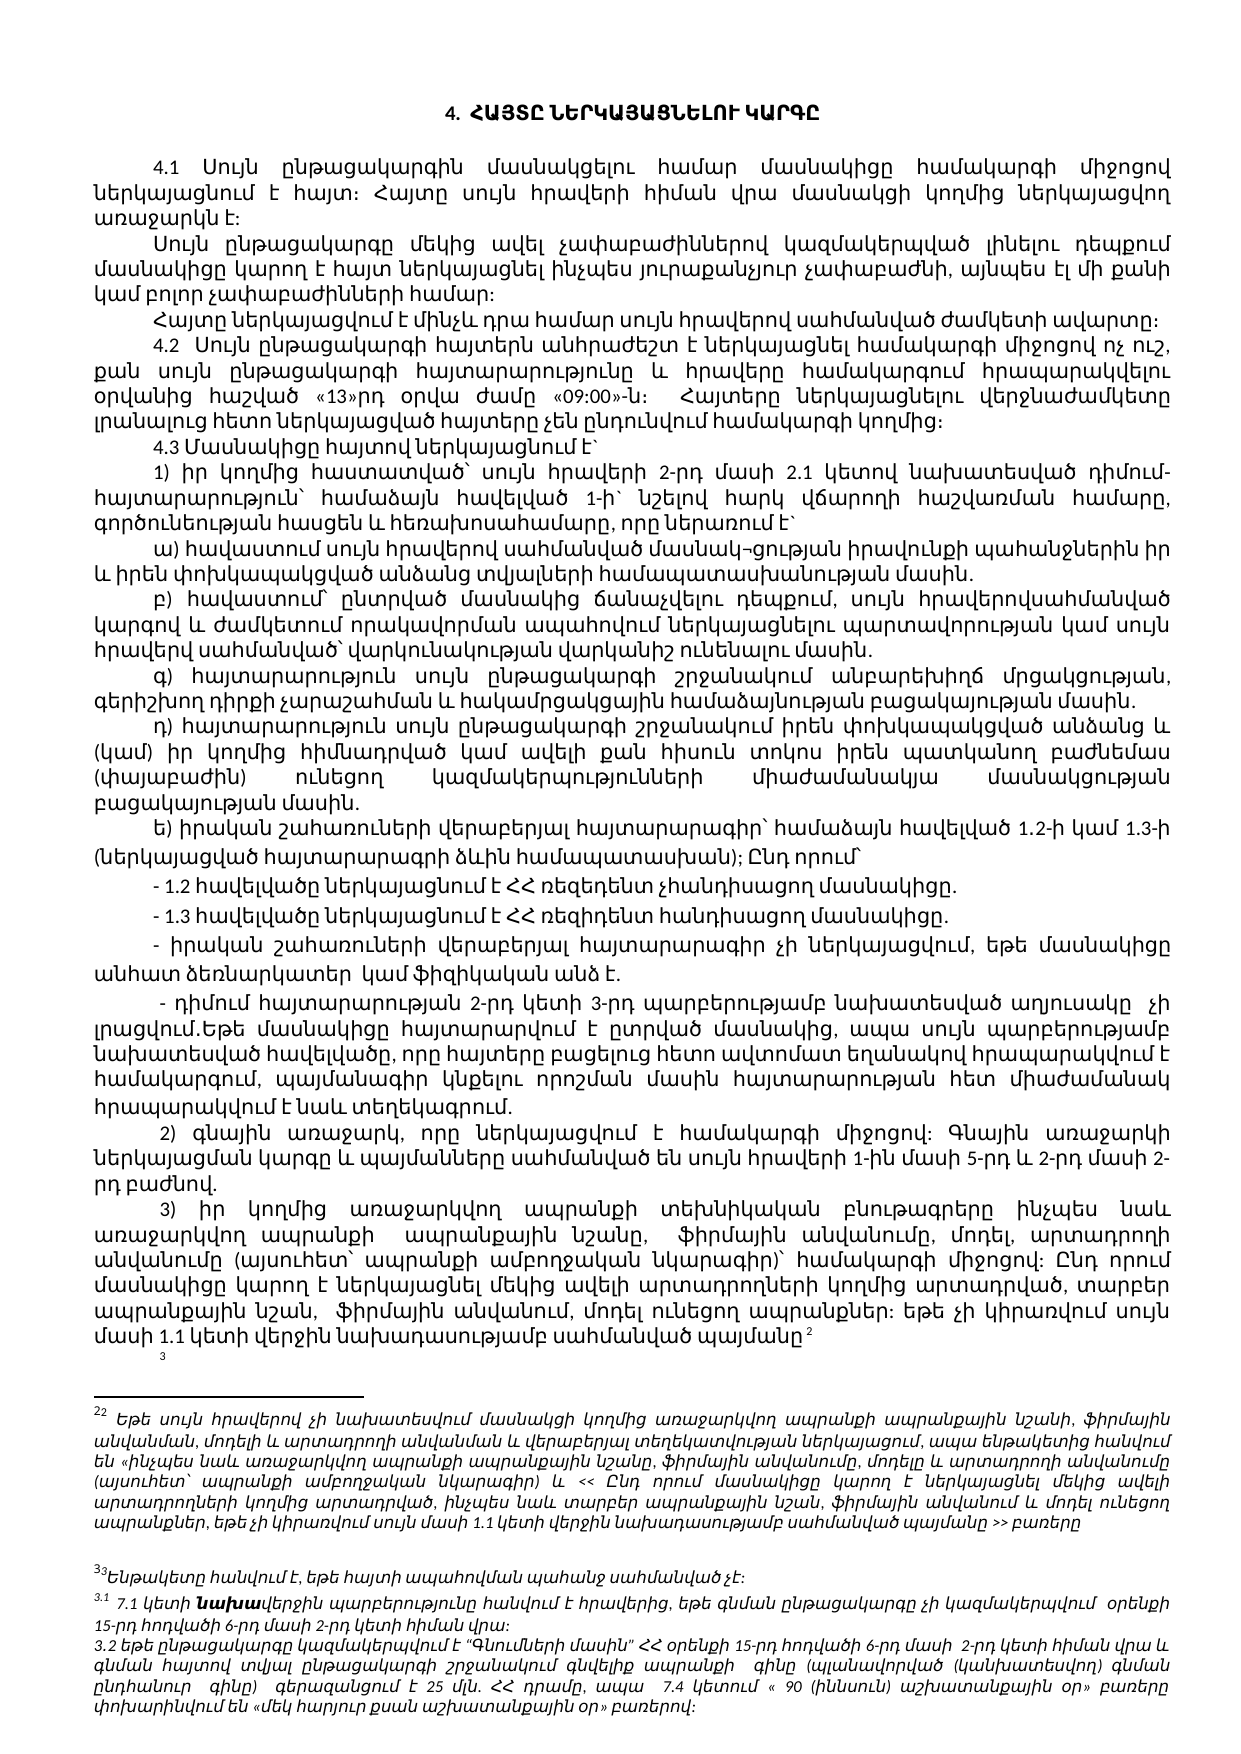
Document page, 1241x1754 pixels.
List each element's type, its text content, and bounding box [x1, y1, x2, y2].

text 4.3 Մասնակիցը հայտով ներկայացնում է` [94, 434, 1171, 459]
text ե) իրական շահառուների վերաբերյալ հայտարարագիր՝ համաձայն հավելված 1․2-ի կամ 1.3-ի (ներկայացված հայտարարագրի ձևին համապատասխան); Ընդ որում՝ [94, 815, 1171, 870]
text 2) գնային առաջարկ, որը ներկայացվում է համակարգի միջոցով: Գնային առաջարկի ներկայացման կարգը և պայմանները սահմանված են սույն հրավերի 1-ին մասի 5-րդ և 2-րդ մասի 2-րդ բաժնով. [94, 1120, 1171, 1196]
text ա) հավաստում սույն հրավերով սահմանված մասնակ¬ցության իրավունքի պահանջներին իր և իրեն փոխկապակցված անձանց տվյալների համապատասխանության մասին. [94, 536, 1171, 587]
text 4.1 Սույն ընթացակարգին մասնակցելու համար մասնակիցը համակարգի միջոցով ներկայացնում է հայտ։ Հայտը սույն հրավերի հիման վրա մասնակցի կողմից ներկայացվող առաջարկն է: [94, 154, 1171, 231]
text - 1.2 հավելվածը ներկայացնում է ՀՀ ռեզեդենտ չհանդիսացող մասնակիցը. [94, 874, 1171, 899]
text - իրական շահառուների վերաբերյալ հայտարարագիր չի ներկայացվում, եթե մասնակիցը անհատ ձեռնարկատեր կամ ֆիզիկական անձ է. [94, 932, 1171, 987]
text 4. ՀԱՅՏԸ ՆԵՐԿԱՅԱՑՆԵԼՈՒ ԿԱՐԳԸ [94, 100, 1171, 126]
text բ) հավաստում՝ ընտրված մասնակից ճանաչվելու դեպքում, սույն հրավերովսահմանված կարգով և ժամկետում որակավորման ապահովում ներկայացնելու պարտավորության կամ սույն հրավերվ սահմանված՝ վարկունակության վարկանիշ ունենալու մասին. [94, 587, 1171, 663]
text - 1.3 հավելվածը ներկայացնում է ՀՀ ռեզիդենտ հանդիսացող մասնակիցը. [94, 903, 1171, 928]
text 3) իր կողմից առաջարկվող ապրանքի տեխնիկական բնութագրերը ինչպես նաև առաջարկվող ապրանքի ապրանքային նշանը, ֆիրմային անվանումը, մոդել, արտադրողի անվանումը (այսուհետ՝ ապրանքի ամբողջական նկարագիր)՝ համակարգի միջոցով: Ընդ որում մասնակիցը կարող է ներկայացնել մեկից ավելի արտադրողների կողմից արտադրված, տարբեր ապրանքային նշան, ֆիրմային անվանում, մոդել ունեցող ապրանքներ: եթե չի կիրառվում սույն մասի 1.1 կետի վերջին նախադասությամբ սահմանված պայմանը 2 [94, 1196, 1171, 1349]
text 3 [94, 1349, 1171, 1374]
text - դիմում հայտարարության 2-րդ կետի 3-րդ պարբերությամբ նախատեսված աղյուսակը չի լրացվում․Եթե մասնակիցը հայտարարվում է ըտրված մասնակից, ապա սույն պարբերությամբ նախատեսված հավելվածը, որը հայտերը բացելուց հետո ավտոմատ եղանակով հրապարակվում է համակարգում, պայմանագիր կնքելու որոշման մասին հայտարարության հետ միաժամանակ հրապարակվում է նաև տեղեկագրում. [94, 990, 1171, 1120]
text Սույն ընթացակարգը մեկից ավել չափաբաժիններով կազմակերպված լինելու դեպքում մասնակիցը կարող է հայտ ներկայացնել ինչպես յուրաքանչյուր չափաբաժնի, այնպես էլ մի քանի կամ բոլոր չափաբաժինների համար: [94, 231, 1171, 307]
text 4.2 Սույն ընթացակարգի հայտերն անհրաժեշտ է ներկայացնել համակարգի միջոցով ոչ ուշ, քան սույն ընթացակարգի հայտարարությունը և հրավերը համակարգում հրապարակվելու օրվանից հաշված «13»րդ օրվա ժամը «09:00»-ն։ Հայտերը ներկայացնելու վերջնաժամկետը լրանալուց հետո ներկայացված հայտերը չեն ընդունվում համակարգի կողմից։ [94, 332, 1171, 434]
text գ) հայտարարություն սույն ընթացակարգի շրջանակում անբարեխիղճ մրցակցության, գերիշխող դիրքի չարաշահման և հակամրցակցային համաձայնության բացակայության մասին. [94, 663, 1171, 714]
text դ) հայտարարություն սույն ընթացակարգի շրջանակում իրեն փոխկապակցված անձանց և (կամ) իր կողմից հիմնադրված կամ ավելի քան հիսուն տոկոս իրեն պատկանող բաժնեմաս (փայաբաժին) ունեցող կազմակերպությունների միաժամանակյա մասնակցության բացակայության մասին. [94, 714, 1171, 815]
text Հայտը ներկայացվում է մինչև դրա համար սույն հրավերով սահմանված ժամկետի ավարտը։ [94, 307, 1171, 332]
text 1) իր կողմից հաստատված՝ սույն հրավերի 2-րդ մասի 2.1 կետով նախատեսված դիմում-հայտարարություն՝ համաձայն հավելված 1-ի` նշելով հարկ վճարողի հաշվառման համարը, գործունեության հասցեն և հեռախոսահամարը, որը ներառում է` [94, 459, 1171, 536]
